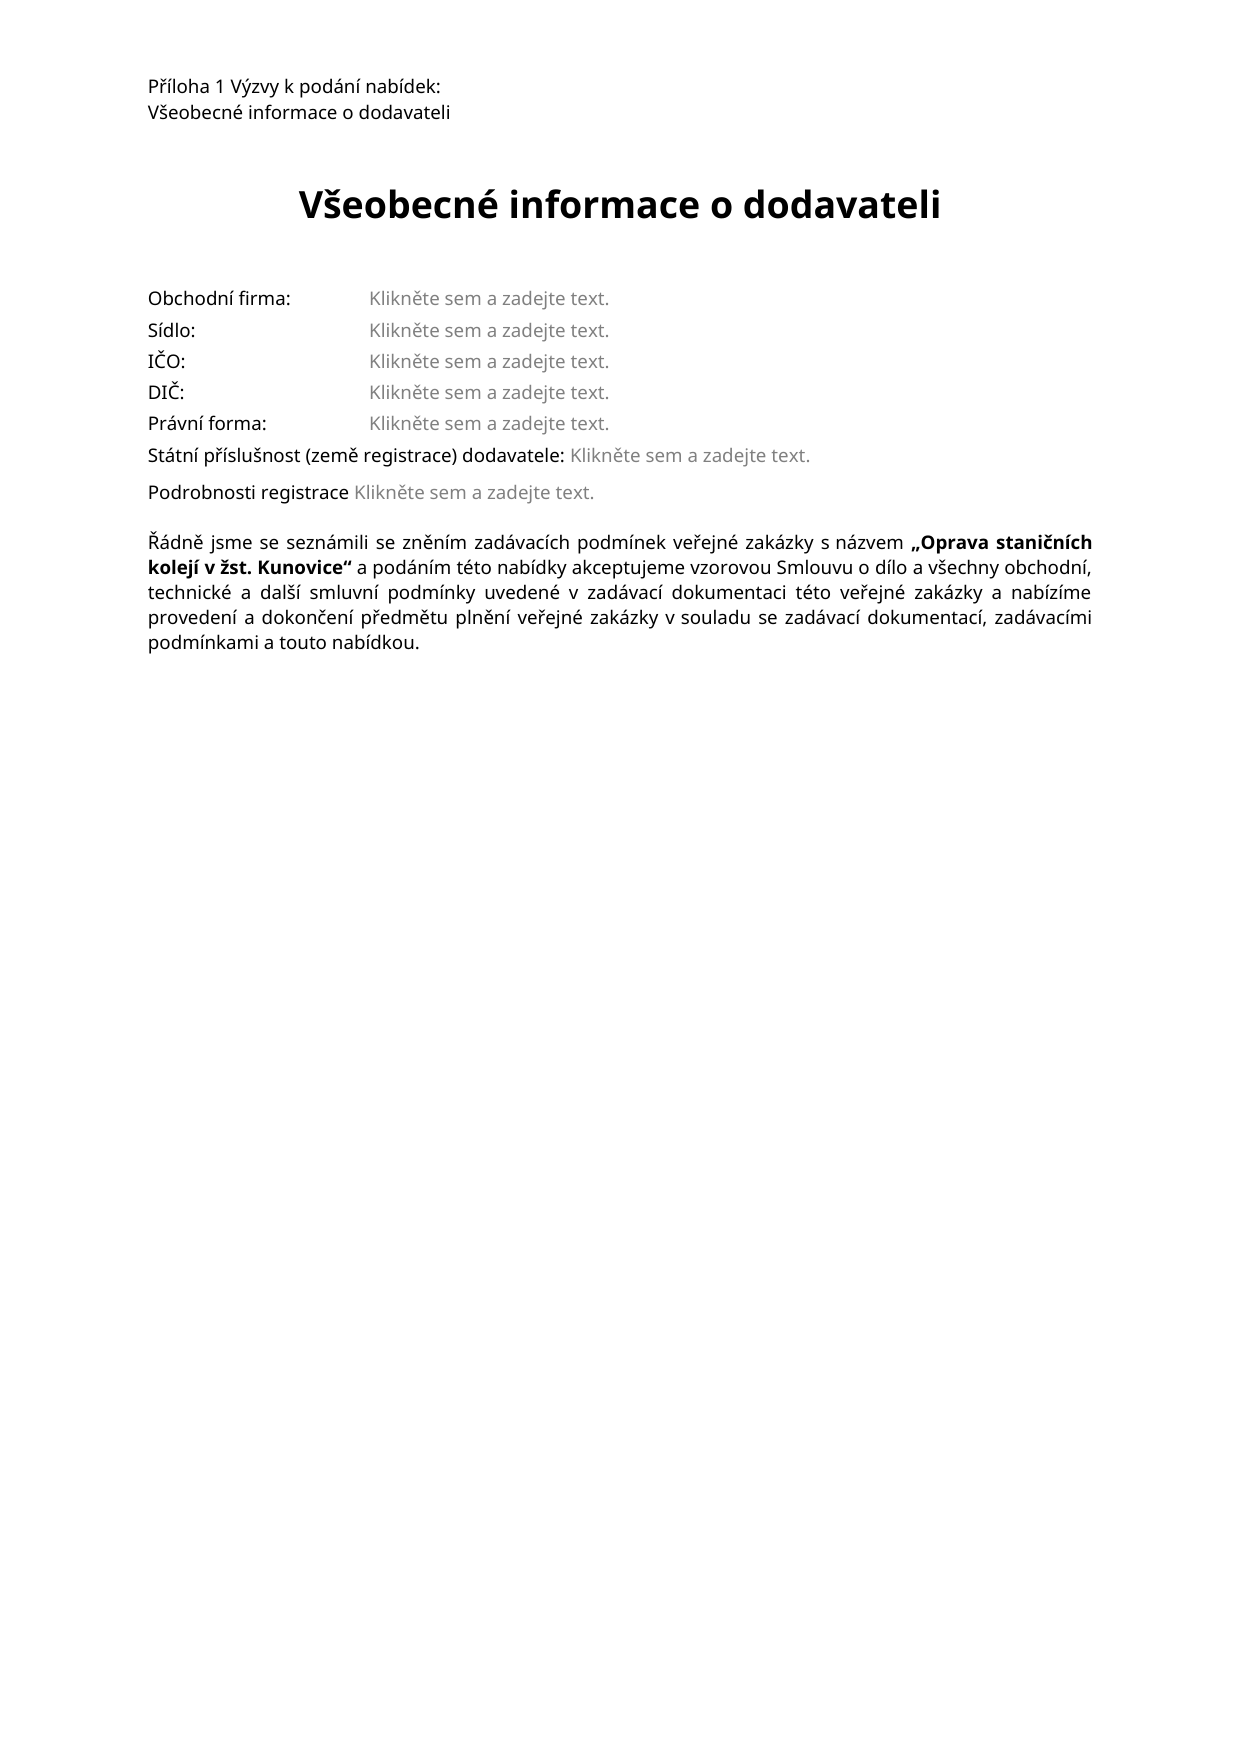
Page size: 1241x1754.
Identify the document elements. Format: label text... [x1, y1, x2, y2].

text Sídlo: [148, 317, 1093, 342]
text Právní forma: [148, 411, 1093, 436]
title Všeobecné informace o dodavateli [148, 178, 1093, 229]
text DIČ: [148, 379, 1093, 404]
text IČO: [148, 348, 1093, 373]
text Řádně jsme se seznámili se zněním zadávacích podmínek veřejné zakázky s názvem „Oprava staničních kolejí v žst. Kunovice“ a podáním této nabídky akceptujeme vzorovou Smlouvu o dílo a všechny obchodní, technické a další smluvní podmínky uvedené v zadávací dokumentaci této veřejné zakázky a nabízíme provedení a dokončení předmětu plnění veřejné zakázky v souladu se zadávací dokumentací, zadávacími podmínkami a touto nabídkou. [148, 529, 1093, 654]
text Obchodní firma: [148, 286, 1093, 311]
text Státní příslušnost (země registrace) dodavatele: [148, 442, 1093, 467]
text Podrobnosti registrace [148, 479, 1093, 504]
